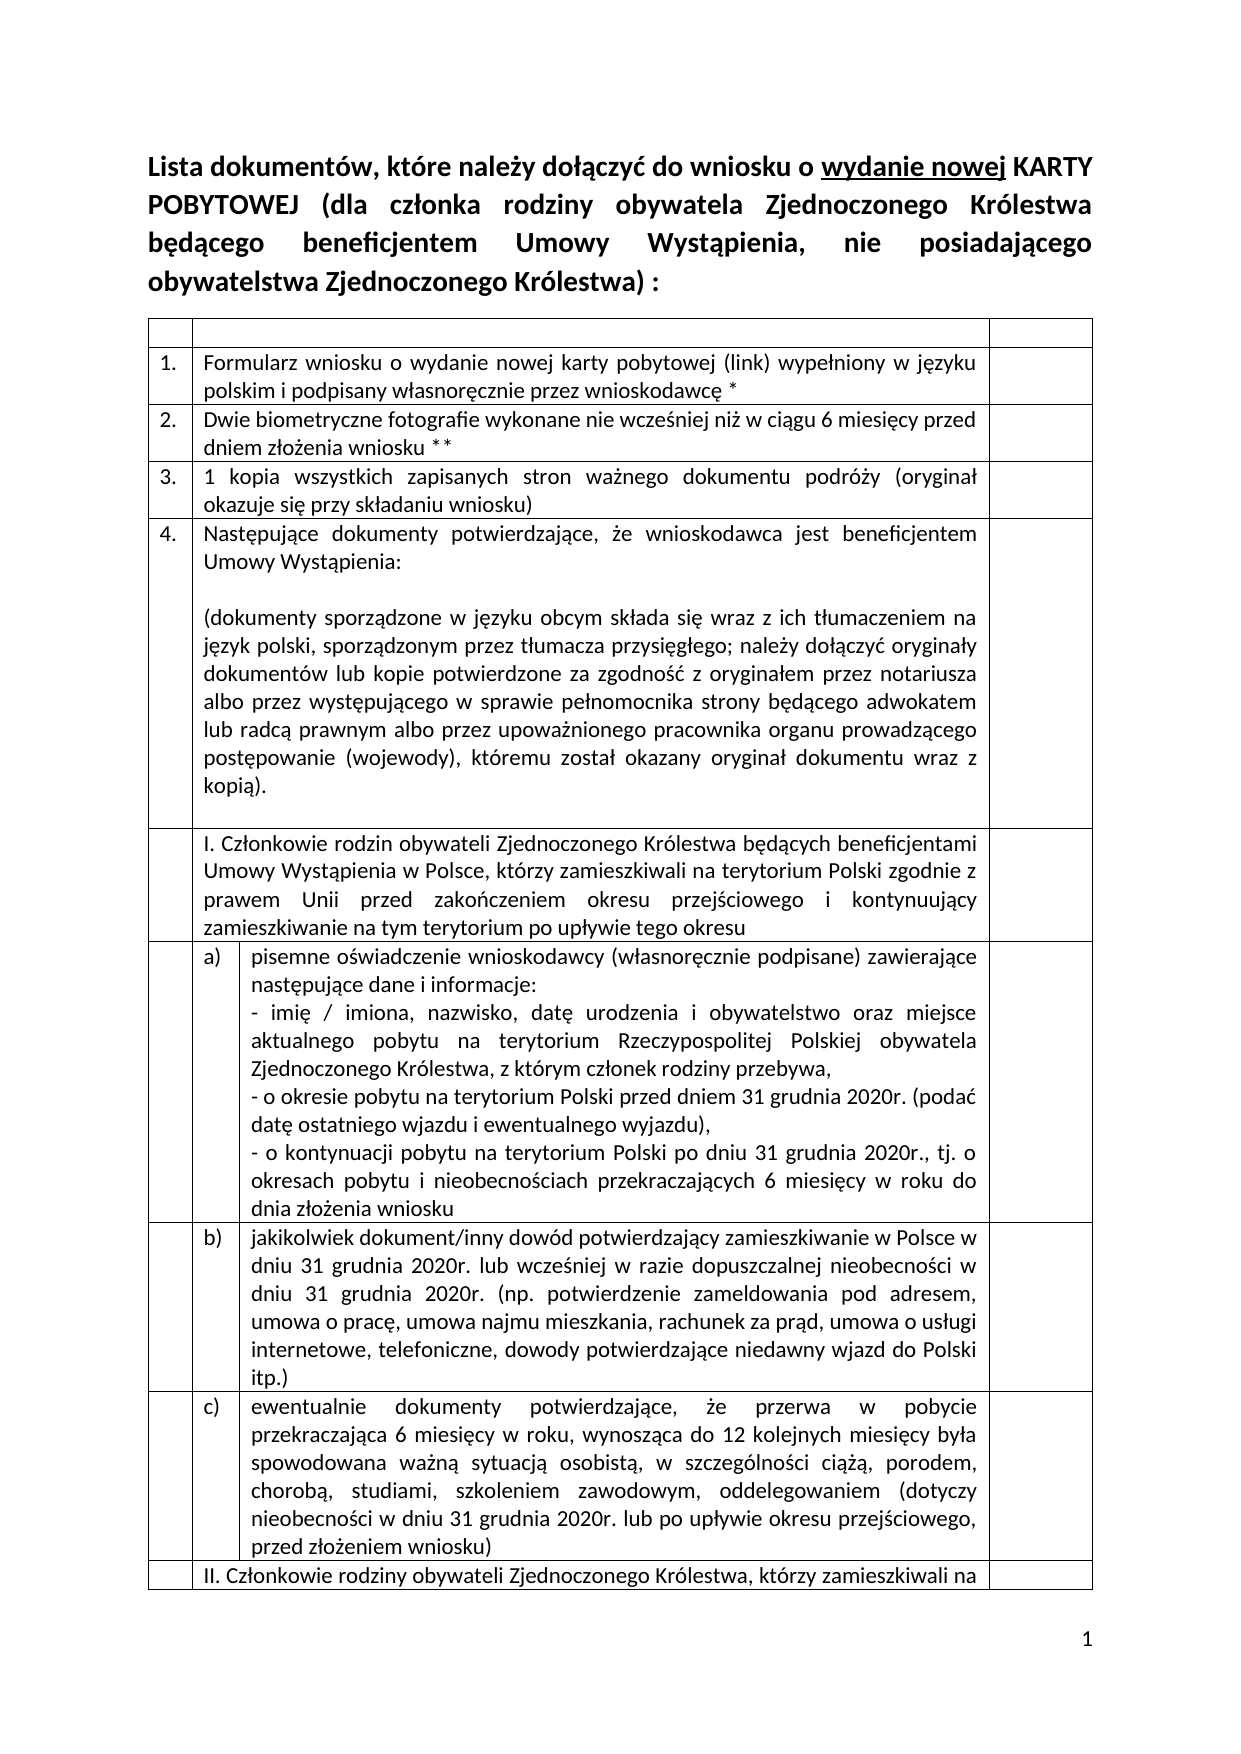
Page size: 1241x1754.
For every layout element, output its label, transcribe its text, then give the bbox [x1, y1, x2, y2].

table_cell jakikolwiek dokument/inny dowód potwierdzający zamieszkiwanie w Polsce w dniu 31 grudnia 2020r. lub wcześniej w razie dopuszczalnej nieobecności w dniu 31 grudnia 2020r. (np. potwierdzenie zameldowania pod adresem, umowa o pracę, umowa najmu mieszkania, rachunek za prąd, umowa o usługi internetowe, telefoniczne, dowody potwierdzające niedawny wjazd do Polski itp.) [240, 1223, 989, 1391]
table_cell [149, 1392, 192, 1560]
table_cell Dwie biometryczne fotografie wykonane nie wcześniej niż w ciągu 6 miesięcy przed dniem złożenia wniosku ** [193, 405, 989, 461]
table_cell c) [193, 1392, 239, 1560]
table_cell 3. [149, 462, 192, 518]
table_cell b) [193, 1223, 239, 1391]
table_cell 2. [149, 405, 192, 461]
table_cell [149, 1561, 192, 1589]
table_cell [990, 1223, 1092, 1391]
table_header [990, 319, 1092, 347]
table_cell [149, 829, 192, 941]
table_cell [990, 829, 1092, 941]
table_cell [990, 462, 1092, 518]
table_cell 1 kopia wszystkich zapisanych stron ważnego dokumentu podróży (oryginał okazuje się przy składaniu wniosku) [193, 462, 989, 518]
table_cell 1. [149, 348, 192, 404]
table_cell I. Członkowie rodzin obywateli Zjednoczonego Królestwa będących beneficjentami Umowy Wystąpienia w Polsce, którzy zamieszkiwali na terytorium Polski zgodnie z prawem Unii przed zakończeniem okresu przejściowego i kontynuujący zamieszkiwanie na tym terytorium po upływie tego okresu [193, 829, 989, 941]
table_cell Następujące dokumenty potwierdzające, że wnioskodawca jest beneficjentem Umowy Wystąpienia: (dokumenty sporządzone w języku obcym składa się wraz z ich tłumaczeniem na język polski, sporządzonym przez tłumacza przysięgłego; należy dołączyć oryginały dokumentów lub kopie potwierdzone za zgodność z oryginałem przez notariusza albo przez występującego w sprawie pełnomocnika strony będącego adwokatem lub radcą prawnym albo przez upoważnionego pracownika organu prowadzącego postępowanie (wojewody), któremu został okazany oryginał dokumentu wraz z kopią). [193, 519, 989, 828]
text Lista dokumentów, które należy dołączyć do wniosku o wydanie nowej KARTY POBYTOWEJ (dla członka rodziny obywatela Zjednoczonego Królestwa będącego beneficjentem Umowy Wystąpienia, nie posiadającego obywatelstwa Zjednoczonego Królestwa) : [148, 148, 1093, 298]
table_cell ewentualnie dokumenty potwierdzające, że przerwa w pobycie przekraczająca 6 miesięcy w roku, wynosząca do 12 kolejnych miesięcy była spowodowana ważną sytuacją osobistą, w szczególności ciążą, porodem, chorobą, studiami, szkoleniem zawodowym, oddelegowaniem (dotyczy nieobecności w dniu 31 grudnia 2020r. lub po upływie okresu przejściowego, przed złożeniem wniosku) [240, 1392, 989, 1560]
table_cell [193, 1561, 989, 1589]
table_cell [990, 942, 1092, 1222]
table_header [149, 319, 192, 347]
table_cell Formularz wniosku o wydanie nowej karty pobytowej (link) wypełniony w języku polskim i podpisany własnoręcznie przez wnioskodawcę * [193, 348, 989, 404]
table_header [193, 319, 989, 347]
table_cell 4. [149, 519, 192, 828]
table_cell [990, 405, 1092, 461]
table_cell [990, 1392, 1092, 1560]
table_cell pisemne oświadczenie wnioskodawcy (własnoręcznie podpisane) zawierające następujące dane i informacje: - imię / imiona, nazwisko, datę urodzenia i obywatelstwo oraz miejsce aktualnego pobytu na terytorium Rzeczypospolitej Polskiej obywatela Zjednoczonego Królestwa, z którym członek rodziny przebywa, - o okresie pobytu na terytorium Polski przed dniem 31 grudnia 2020r. (podać datę ostatniego wjazdu i ewentualnego wyjazdu), - o kontynuacji pobytu na terytorium Polski po dniu 31 grudnia 2020r., tj. o okresach pobytu i nieobecnościach przekraczających 6 miesięcy w roku do dnia złożenia wniosku [240, 942, 989, 1222]
table_cell [990, 348, 1092, 404]
table_cell [990, 1561, 1092, 1589]
table_cell a) [193, 942, 239, 1222]
table_cell [149, 942, 192, 1222]
table_cell [990, 519, 1092, 828]
table_cell [149, 1223, 192, 1391]
